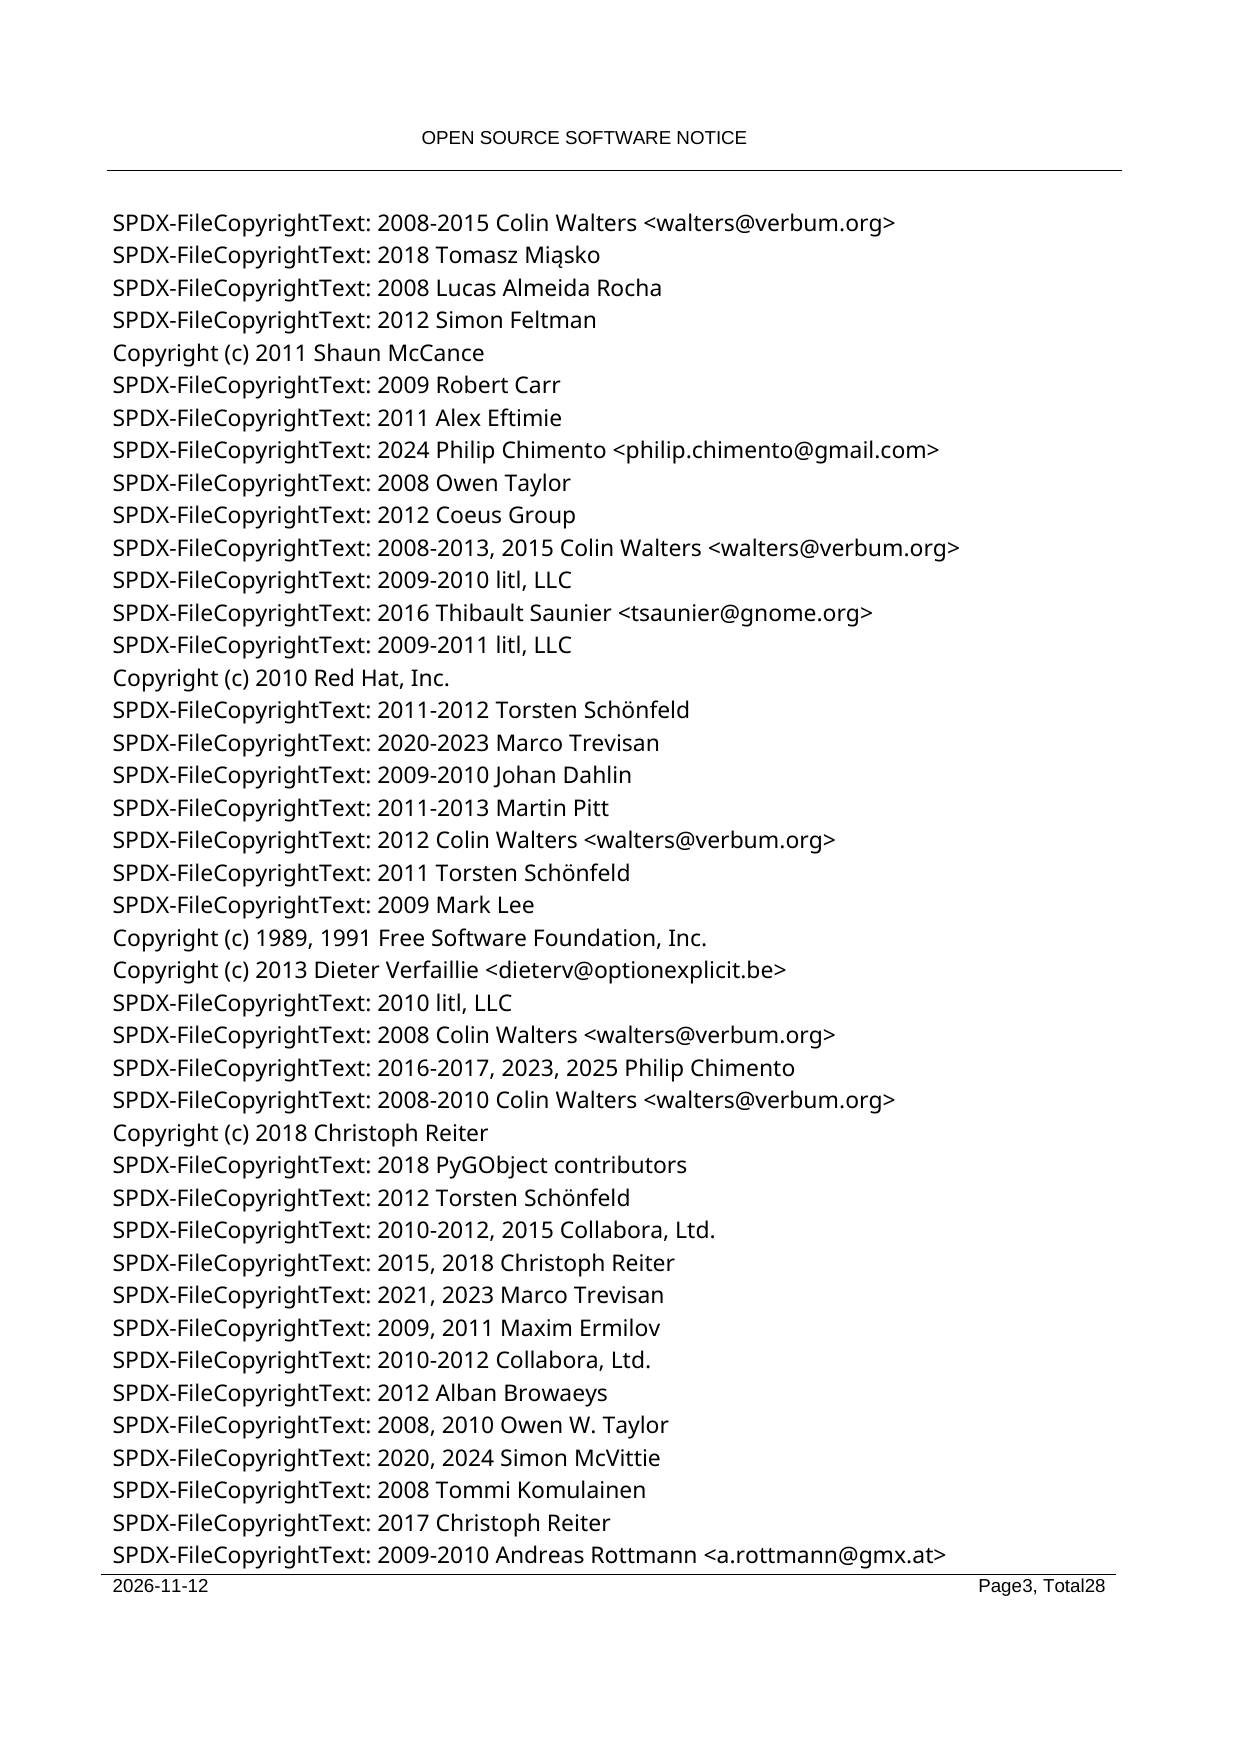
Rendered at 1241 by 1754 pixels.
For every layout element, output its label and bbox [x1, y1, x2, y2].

text [112, 206, 1128, 1571]
